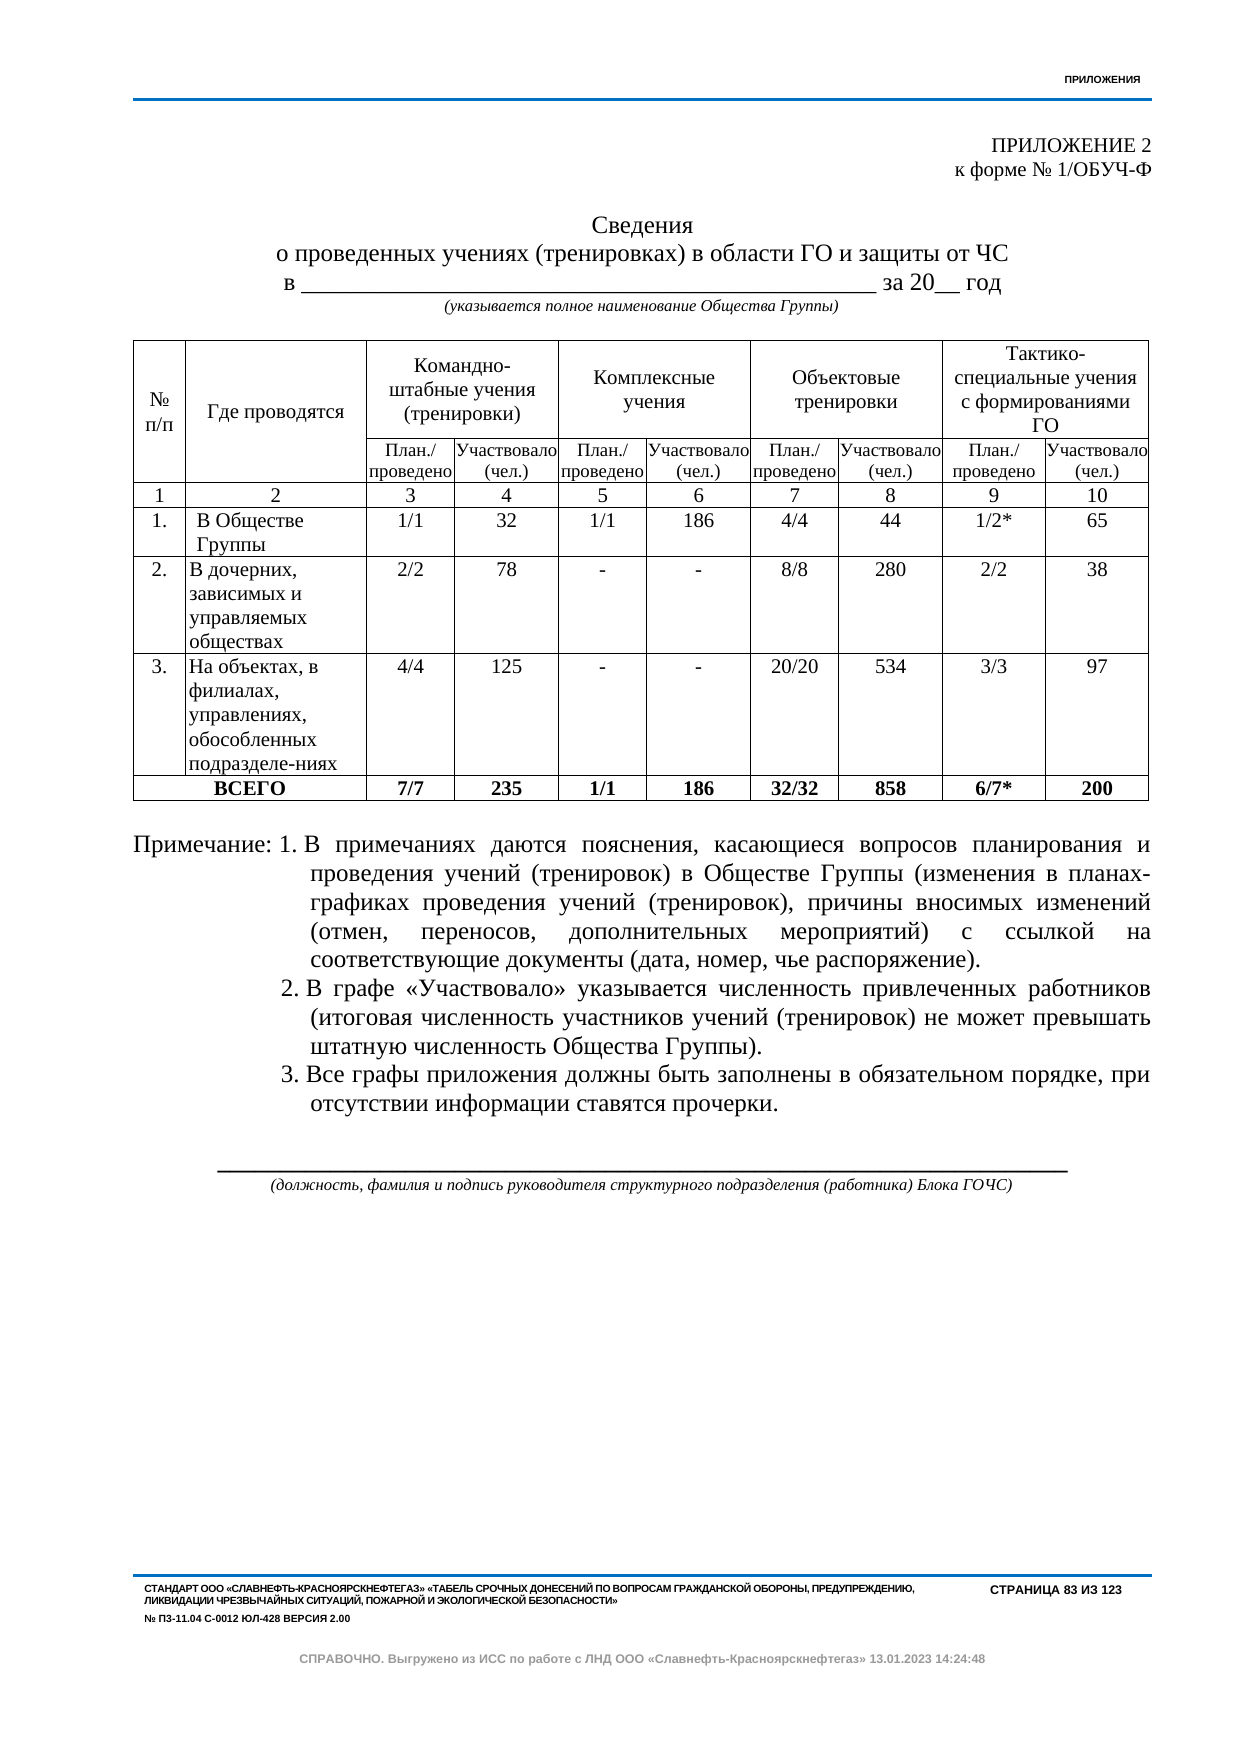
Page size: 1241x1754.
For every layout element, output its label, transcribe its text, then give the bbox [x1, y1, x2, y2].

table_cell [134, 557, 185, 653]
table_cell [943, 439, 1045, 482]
text ____________________________________________________________________ [133, 1146, 1152, 1174]
text 2. В графе «Участвовало» указывается численность привлеченных работников (итоговая численность участников учений (тренировок) не может превышать штатную численность Общества Группы). [281, 973, 1152, 1059]
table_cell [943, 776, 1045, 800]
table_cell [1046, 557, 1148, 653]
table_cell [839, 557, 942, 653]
text (указывается полное наименование Общества Группы) [133, 296, 1152, 315]
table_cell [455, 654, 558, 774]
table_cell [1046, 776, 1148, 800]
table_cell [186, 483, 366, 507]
text (должность, фамилия и подпись руководителя структурного подразделения (работника) Блока ГОЧС) [133, 1174, 1152, 1194]
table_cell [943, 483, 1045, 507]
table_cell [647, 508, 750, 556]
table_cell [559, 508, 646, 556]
text в ______________________________________________ за 20__ год [133, 267, 1152, 296]
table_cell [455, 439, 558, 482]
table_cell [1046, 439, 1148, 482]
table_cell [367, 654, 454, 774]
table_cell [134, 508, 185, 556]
text к форме № 1/ОБУЧ-Ф [133, 157, 1152, 181]
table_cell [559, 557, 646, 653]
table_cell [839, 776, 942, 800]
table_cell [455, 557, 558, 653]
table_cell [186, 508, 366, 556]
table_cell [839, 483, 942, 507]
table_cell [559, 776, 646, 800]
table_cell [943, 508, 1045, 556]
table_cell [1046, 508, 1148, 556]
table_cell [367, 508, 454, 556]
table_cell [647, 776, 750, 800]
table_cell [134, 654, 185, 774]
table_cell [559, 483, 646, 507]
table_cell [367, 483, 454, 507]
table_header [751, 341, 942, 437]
text 3. Все графы приложения должны быть заполнены в обязательном порядке, при отсутствии информации ставятся прочерки. [281, 1059, 1152, 1117]
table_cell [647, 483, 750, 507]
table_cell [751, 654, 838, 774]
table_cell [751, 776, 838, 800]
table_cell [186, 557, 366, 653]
text ПРИЛОЖЕНИЕ 2 [133, 133, 1152, 157]
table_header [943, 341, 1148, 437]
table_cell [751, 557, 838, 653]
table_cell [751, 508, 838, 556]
text Сведения [133, 210, 1152, 238]
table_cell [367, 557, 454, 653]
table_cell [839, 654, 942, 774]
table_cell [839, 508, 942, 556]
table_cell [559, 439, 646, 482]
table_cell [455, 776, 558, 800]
text Примечание: 1. В примечаниях даются пояснения, касающиеся вопросов планирования и проведения учений (тренировок) в Обществе Группы (изменения в планах-графиках проведения учений (тренировок), причины вносимых изменений (отмен, переносов, дополнительных мероприятий) с ссылкой на соответствующие документы (дата, номер, чье распоряжение). [133, 829, 1152, 973]
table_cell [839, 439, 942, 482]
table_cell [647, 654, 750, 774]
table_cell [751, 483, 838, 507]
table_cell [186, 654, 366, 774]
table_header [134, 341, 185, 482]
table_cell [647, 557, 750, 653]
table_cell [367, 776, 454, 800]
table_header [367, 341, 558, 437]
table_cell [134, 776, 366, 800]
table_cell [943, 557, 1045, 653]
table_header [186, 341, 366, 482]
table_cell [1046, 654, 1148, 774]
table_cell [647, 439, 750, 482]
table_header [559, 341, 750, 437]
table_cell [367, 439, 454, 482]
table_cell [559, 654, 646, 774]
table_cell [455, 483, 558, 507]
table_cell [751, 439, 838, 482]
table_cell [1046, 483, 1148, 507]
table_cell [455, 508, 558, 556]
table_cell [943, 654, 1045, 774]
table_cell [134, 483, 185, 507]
text о проведенных учениях (тренировках) в области ГО и защиты от ЧС [133, 238, 1152, 267]
